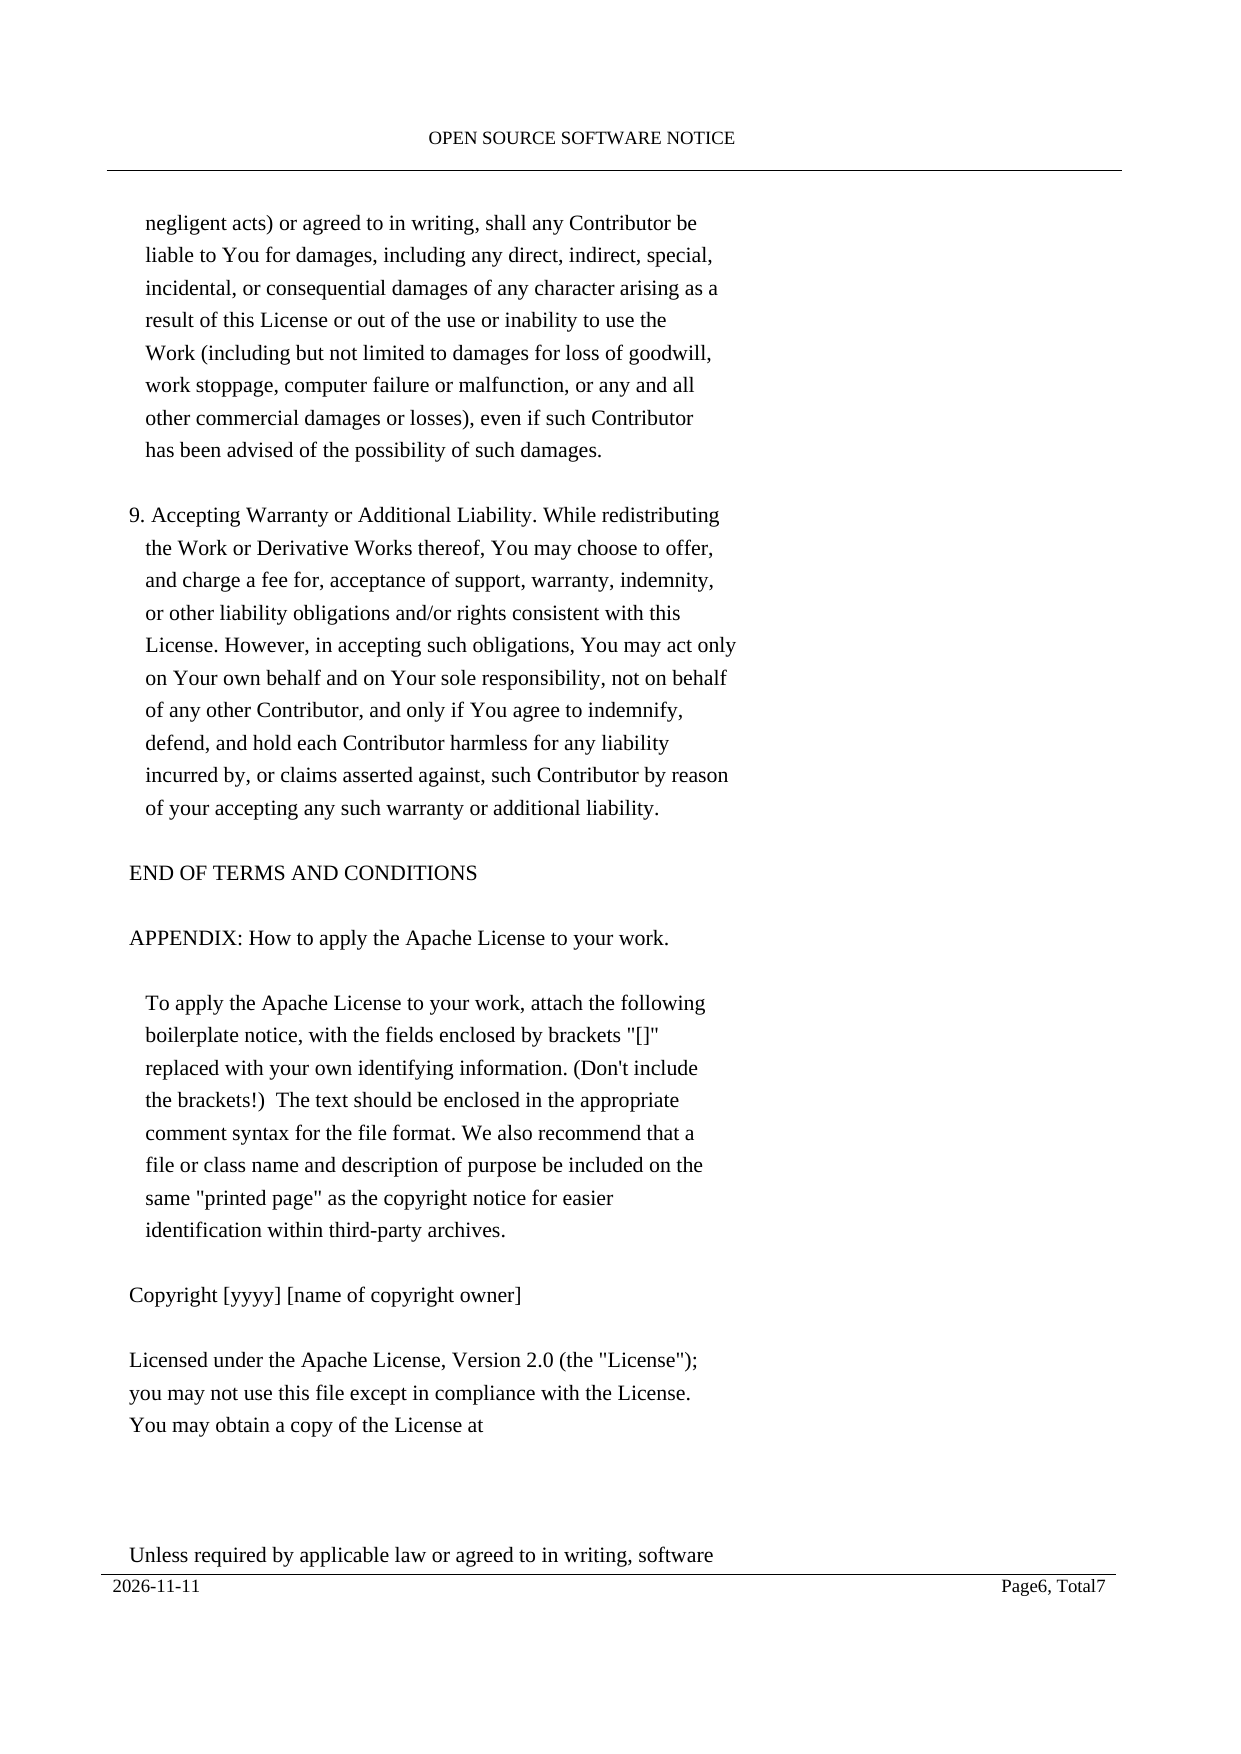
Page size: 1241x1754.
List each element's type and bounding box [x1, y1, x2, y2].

text [112, 206, 1128, 1571]
